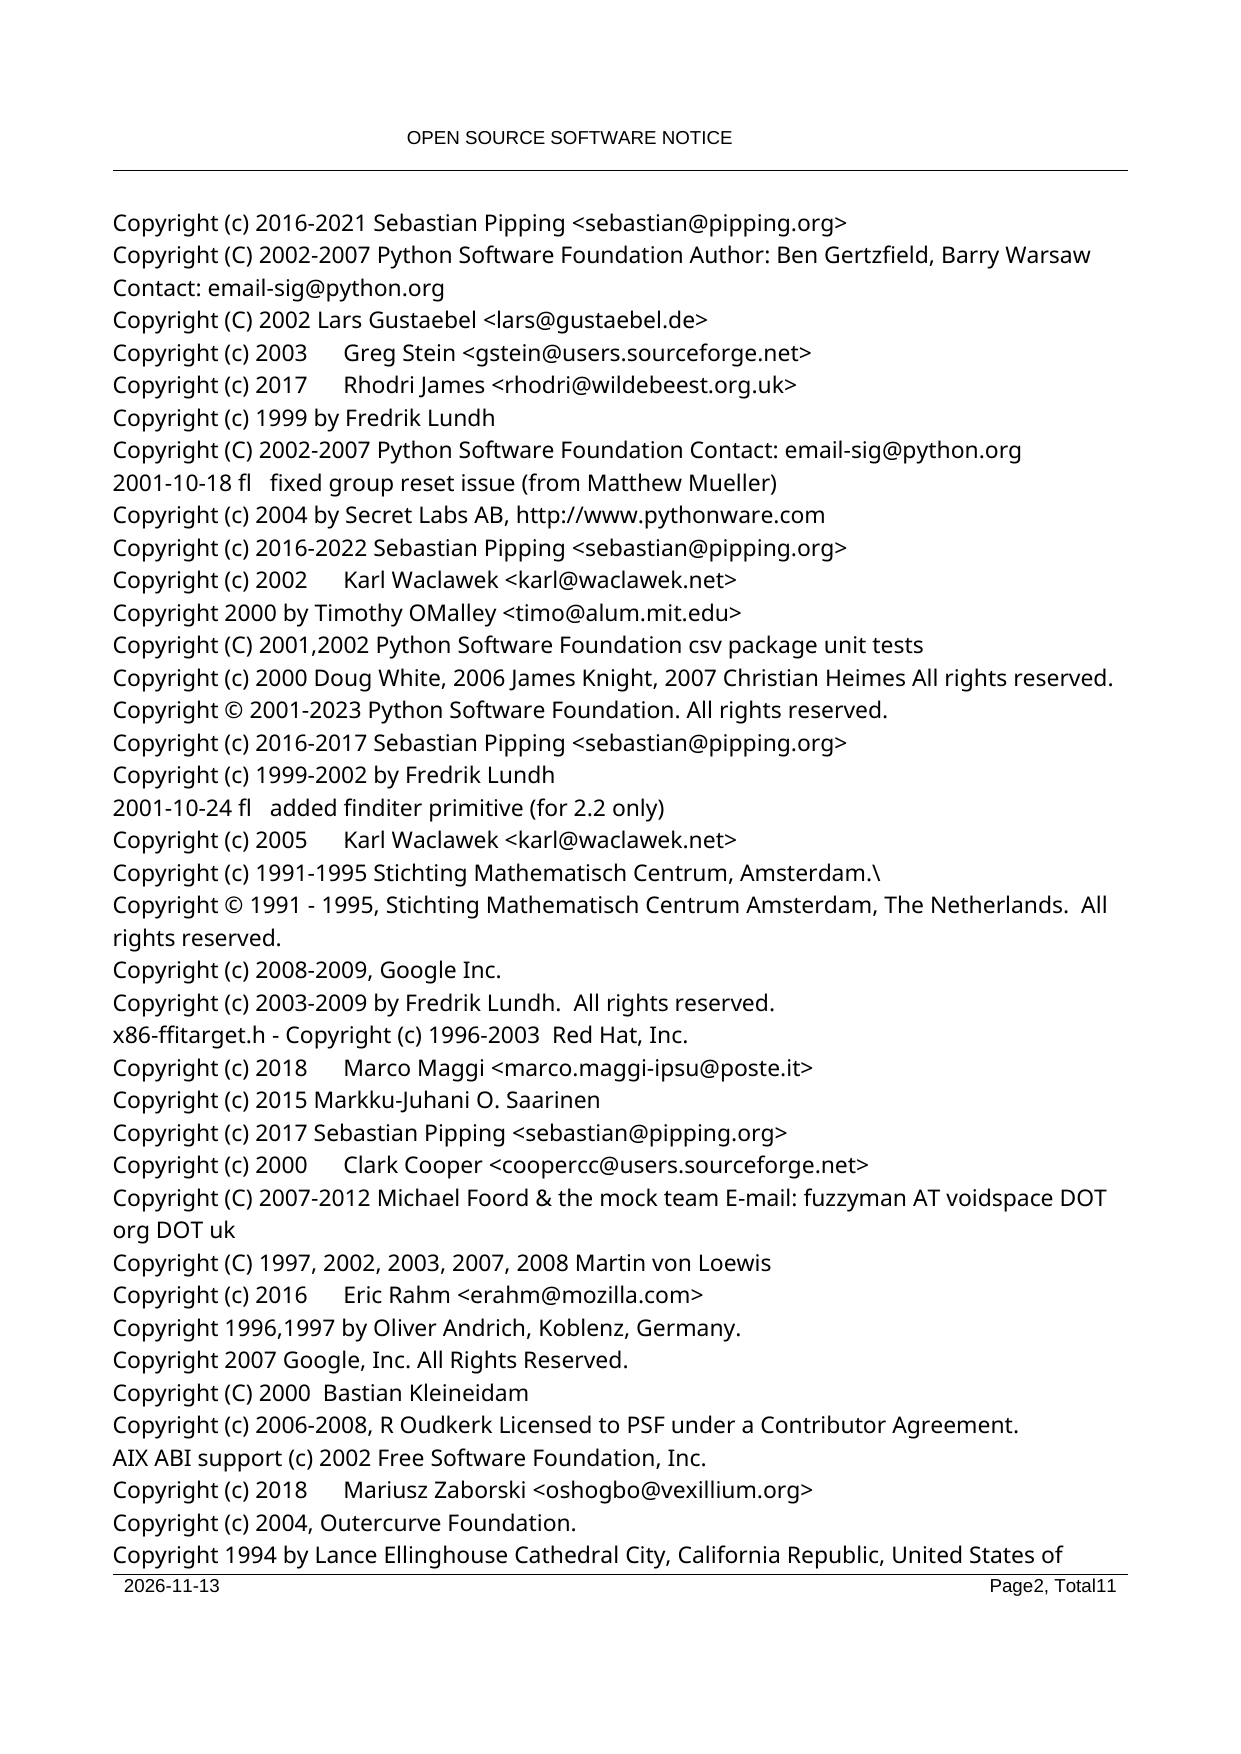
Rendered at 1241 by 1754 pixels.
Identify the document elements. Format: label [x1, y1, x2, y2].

text [112, 206, 1128, 1571]
